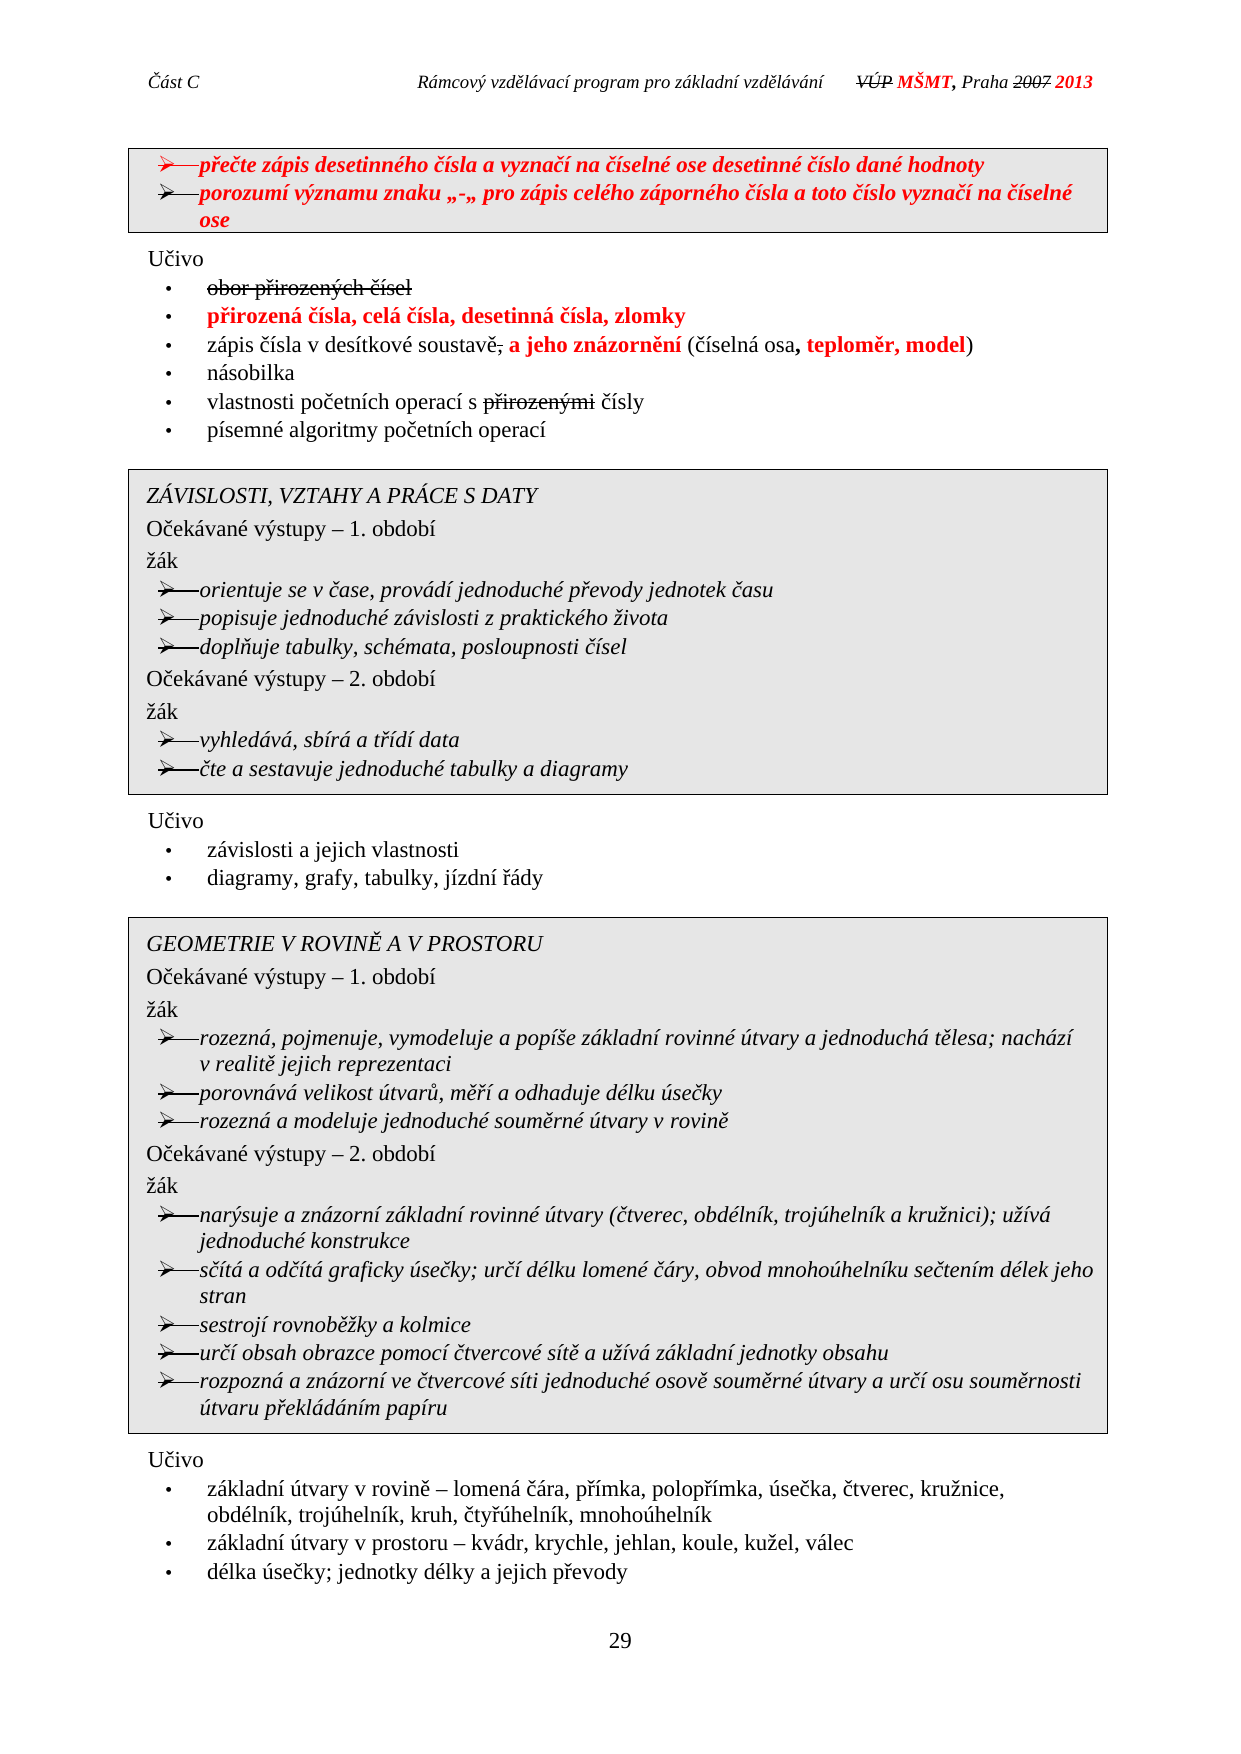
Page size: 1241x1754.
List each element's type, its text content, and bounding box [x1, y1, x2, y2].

text délka úsečky; jednotky délky a jejich převody [165, 1558, 1081, 1584]
text Učivo [148, 1446, 1092, 1473]
text vlastnosti početních operací s přirozenými čísly [165, 388, 1081, 414]
text závislosti a jejich vlastnosti [165, 836, 1081, 862]
text Učivo [148, 246, 1092, 272]
text písemné algoritmy početních operací [165, 416, 1081, 442]
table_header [129, 149, 1107, 232]
text obor přirozených čísel [165, 274, 1081, 300]
text Učivo [148, 807, 1092, 834]
text diagramy, grafy, tabulky, jízdní řády [165, 864, 1081, 891]
text násobilka [165, 359, 1081, 386]
table_header ZÁVISLOSTI, VZTAHY A PRÁCE S DATY Očekávané výstupy – 1. období žák orientuje se v čase, provádí jednoduché převody jednotek času popisuje jednoduché závislosti z praktického života doplňuje tabulky, schémata, posloupnosti čísel Očekávané výstupy – 2. období žák vyhledává, sbírá a třídí data čte a sestavuje jednoduché tabulky a diagramy [129, 470, 1107, 794]
table_header GEOMETRIE V ROVINĚ A V PROSTORU Očekávané výstupy – 1. období žák rozezná, pojmenuje, vymodeluje a popíše základní rovinné útvary a jednoduchá tělesa; nachází v realitě jejich reprezentaci porovnává velikost útvarů, měří a odhaduje délku úsečky rozezná a modeluje jednoduché souměrné útvary v rovině Očekávané výstupy – 2. období žák narýsuje a znázorní základní rovinné útvary (čtverec, obdélník, trojúhelník a kružnici); užívá jednoduché konstrukce sčítá a odčítá graficky úsečky; určí délku lomené čáry, obvod mnohoúhelníku sečtením délek jeho stran sestrojí rovnoběžky a kolmice určí obsah obrazce pomocí čtvercové sítě a užívá základní jednotky obsahu rozpozná a znázorní ve čtvercové síti jednoduché osově souměrné útvary a určí osu souměrnosti útvaru překládáním papíru [129, 918, 1107, 1433]
text přirozená čísla, celá čísla, desetinná čísla, zlomky [165, 302, 1081, 329]
text zápis čísla v desítkové soustavě, a jeho znázornění (číselná osa, teploměr, model) [165, 331, 1081, 357]
text základní útvary v rovině – lomená čára, přímka, polopřímka, úsečka, čtverec, kružnice, obdélník, trojúhelník, kruh, čtyřúhelník, mnohoúhelník [165, 1475, 1081, 1527]
text základní útvary v prostoru – kvádr, krychle, jehlan, koule, kužel, válec [165, 1529, 1081, 1556]
